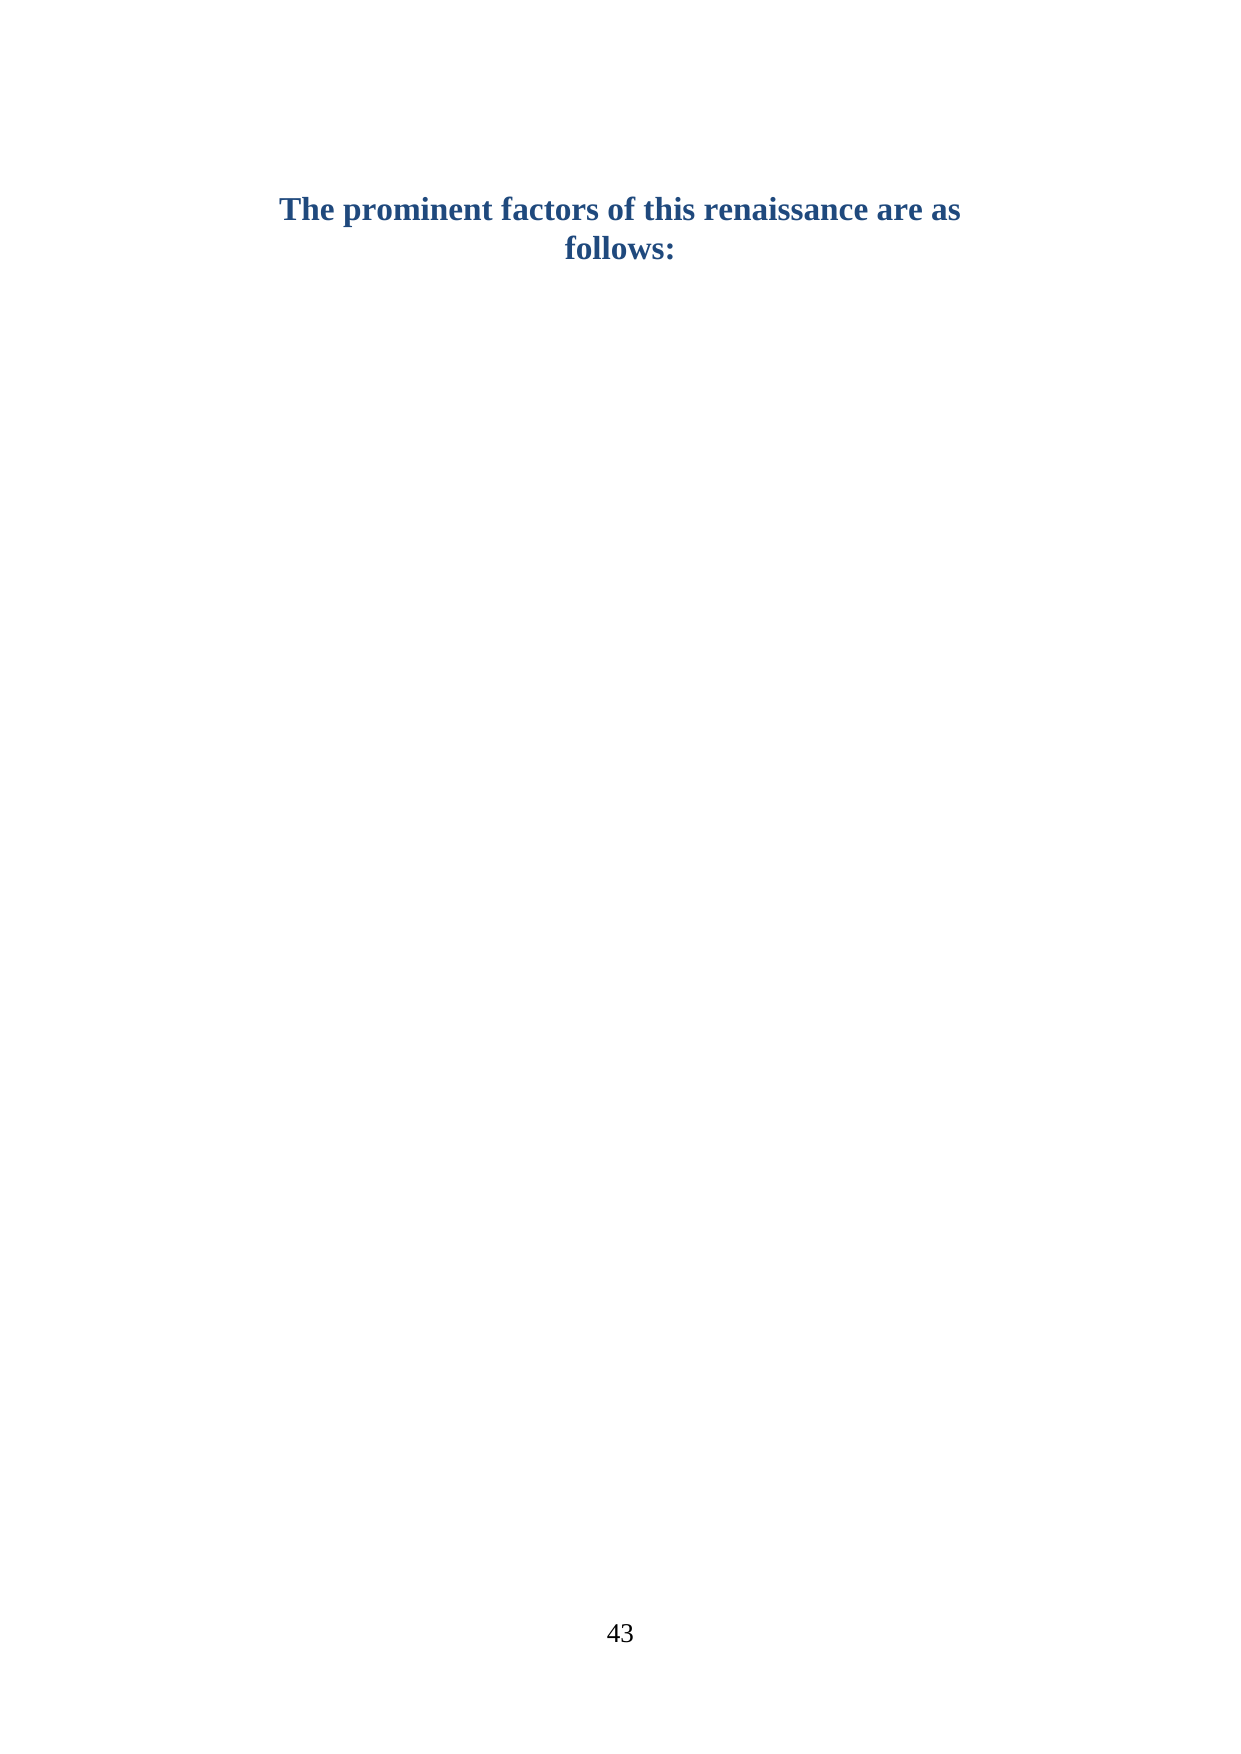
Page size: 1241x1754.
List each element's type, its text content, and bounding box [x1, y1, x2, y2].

subtitle The prominent factors of this renaissance are as follows: [236, 190, 1004, 266]
